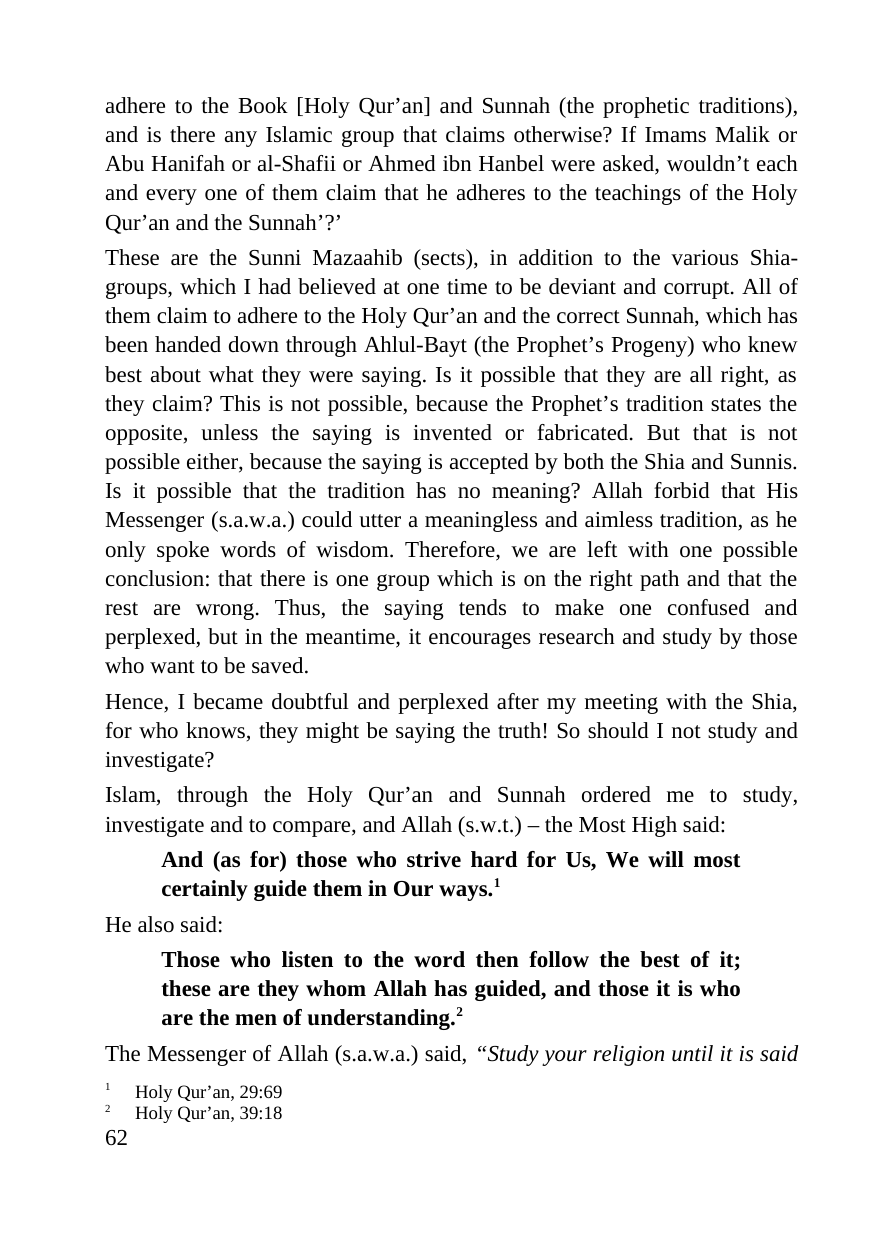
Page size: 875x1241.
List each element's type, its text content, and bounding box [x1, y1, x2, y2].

text He also said: [105, 909, 799, 938]
text Hence, I became doubtful and perplexed after my meeting with the Shia, for who knows, they might be saying the truth! So should I not study and investigate? [105, 686, 799, 773]
text These are the Sunni Mazaahib (sects), in addition to the various Shia-groups, which I had believed at one time to be deviant and corrupt. All of them claim to adhere to the Holy Qur’an and the correct Sunnah, which has been handed down through Ahlul-Bayt (the Prophet’s Progeny) who knew best about what they were saying. Is it possible that they are all right, as they claim? This is not possible, because the Prophet’s tradition states the opposite, unless the saying is invented or fabricated. But that is not possible either, because the saying is accepted by both the Shia and Sunnis. Is it possible that the tradition has no meaning? Allah forbid that His Messenger (s.a.w.a.) could utter a meaningless and aimless tradition, as he only spoke words of wisdom. Therefore, we are left with one possible conclusion: that there is one group which is on the right path and that the rest are wrong. Thus, the saying tends to make one confused and perplexed, but in the meantime, it encourages research and study by those who want to be saved. [105, 242, 799, 679]
text And (as for) those who strive hard for Us, We will most certainly guide them in Our ways. [161, 844, 742, 902]
text Islam, through the Holy Qur’an and Sunnah ordered me to study, investigate and to compare, and Allah (s.w.t.) – the Most High said: [105, 779, 799, 838]
text Those who listen to the word then follow the best of it; these are they whom Allah has guided, and those it is who are the men of understanding. [161, 944, 742, 1032]
